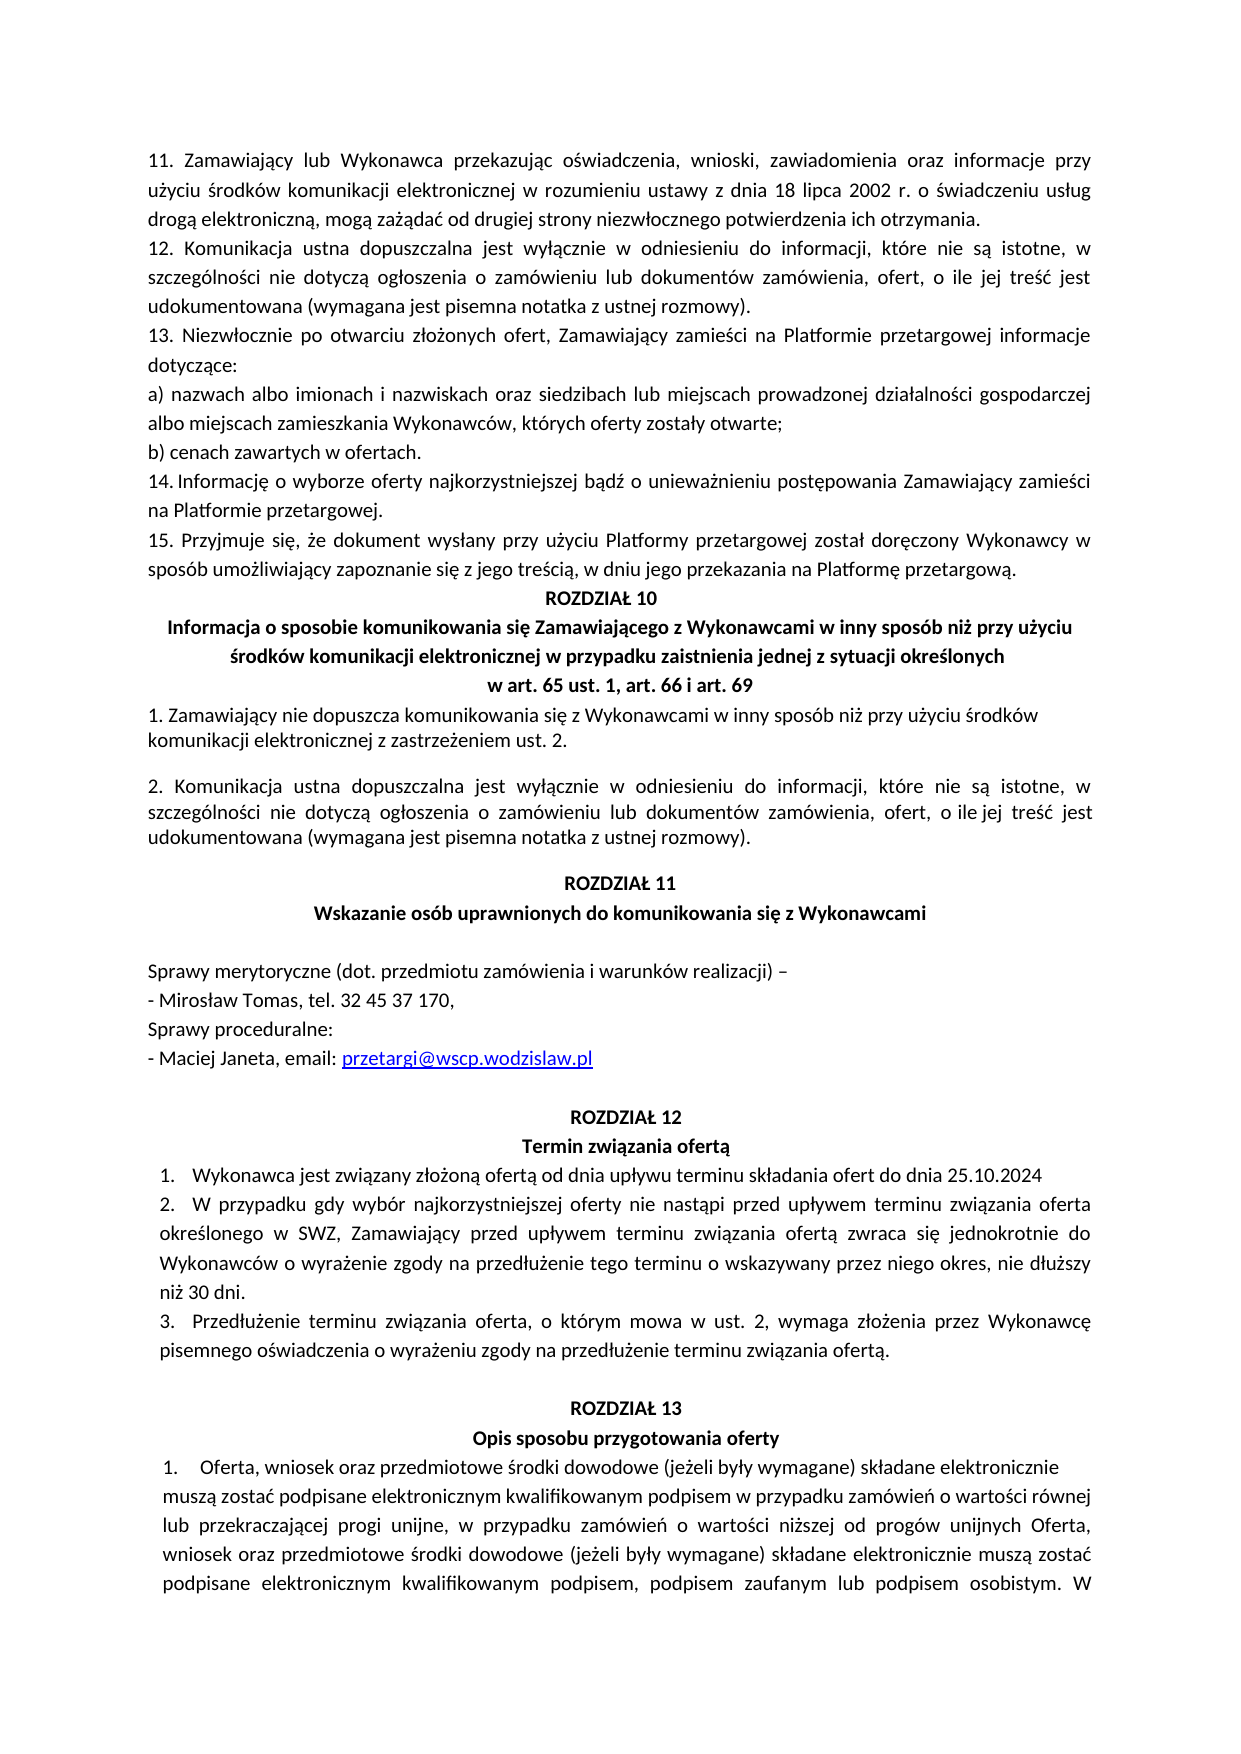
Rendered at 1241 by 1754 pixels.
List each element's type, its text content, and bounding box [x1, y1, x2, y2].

text Termin związania ofertą [159, 1133, 1093, 1158]
text 2. Komunikacja ustna dopuszczalna jest wyłącznie w odniesieniu do informacji, które nie są istotne, w szczególności nie dotyczą ogłoszenia o zamówieniu lub dokumentów zamówienia, ofert, o ile jej treść jest udokumentowana (wymagana jest pisemna notatka z ustnej rozmowy). [148, 773, 1093, 850]
text 14. Informację o wyborze oferty najkorzystniejszej bądź o unieważnieniu postępowania Zamawiający zamieści na Platformie przetargowej. [148, 468, 1093, 523]
text 1. Wykonawca jest związany złożoną ofertą od dnia upływu terminu składania ofert do dnia 25.10.2024 [159, 1162, 1093, 1188]
text b) cenach zawartych w ofertach. [148, 439, 1093, 465]
text ROZDZIAŁ 11 [148, 871, 1093, 896]
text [162, 1483, 1093, 1596]
text a) nazwach albo imionach i nazwiskach oraz siedzibach lub miejscach prowadzonej działalności gospodarczej albo miejscach zamieszkania Wykonawców, których oferty zostały otwarte; [148, 381, 1093, 436]
text 15. Przyjmuje się, że dokument wysłany przy użyciu Platformy przetargowej został doręczony Wykonawcy w sposób umożliwiający zapoznanie się z jego treścią, w dniu jego przekazania na Platformę przetargową. [148, 527, 1093, 581]
text 3. Przedłużenie terminu związania oferta, o którym mowa w ust. 2, wymaga złożenia przez Wykonawcę pisemnego oświadczenia o wyrażeniu zgody na przedłużenie terminu związania ofertą. [159, 1308, 1093, 1363]
text - Maciej Janeta, email: przetargi@wscp.wodzislaw.pl [148, 1046, 1093, 1071]
text Sprawy merytoryczne (dot. przedmiotu zamówienia i warunków realizacji) – [148, 958, 1093, 983]
list Oferta, wniosek oraz przedmiotowe środki dowodowe (jeżeli były wymagane) składane elektronicznie [162, 1454, 1093, 1479]
text Informacja o sposobie komunikowania się Zamawiającego z Wykonawcami w inny sposób niż przy użyciu środków komunikacji elektronicznej w przypadku zaistnienia jednej z sytuacji określonych w art. 65 ust. 1, art. 66 i art. 69 [148, 614, 1093, 698]
text 12. Komunikacja ustna dopuszczalna jest wyłącznie w odniesieniu do informacji, które nie są istotne, w szczególności nie dotyczą ogłoszenia o zamówieniu lub dokumentów zamówienia, ofert, o ile jej treść jest udokumentowana (wymagana jest pisemna notatka z ustnej rozmowy). [148, 235, 1093, 319]
text 1. Zamawiający nie dopuszcza komunikowania się z Wykonawcami w inny sposób niż przy użyciu środków komunikacji elektronicznej z zastrzeżeniem ust. 2. [148, 702, 1093, 753]
text Opis sposobu przygotowania oferty [159, 1425, 1093, 1450]
text ROZDZIAŁ 10 [148, 585, 1093, 611]
text Sprawy proceduralne: [148, 1016, 1093, 1042]
text - Mirosław Tomas, tel. 32 45 37 170, [148, 987, 1093, 1013]
text 2. W przypadku gdy wybór najkorzystniejszej oferty nie nastąpi przed upływem terminu związania oferta określonego w SWZ, Zamawiający przed upływem terminu związania ofertą zwraca się jednokrotnie do Wykonawców o wyrażenie zgody na przedłużenie tego terminu o wskazywany przez niego okres, nie dłuższy niż 30 dni. [159, 1191, 1093, 1304]
text Wskazanie osób uprawnionych do komunikowania się z Wykonawcami [148, 900, 1093, 925]
text 13. Niezwłocznie po otwarciu złożonych ofert, Zamawiający zamieści na Platformie przetargowej informacje dotyczące: [148, 323, 1093, 377]
text 11. Zamawiający lub Wykonawca przekazując oświadczenia, wnioski, zawiadomienia oraz informacje przy użyciu środków komunikacji elektronicznej w rozumieniu ustawy z dnia 18 lipca 2002 r. o świadczeniu usług drogą elektroniczną, mogą zażądać od drugiej strony niezwłocznego potwierdzenia ich otrzymania. [148, 148, 1093, 231]
text ROZDZIAŁ 12 [159, 1104, 1093, 1129]
text ROZDZIAŁ 13 [159, 1396, 1093, 1421]
